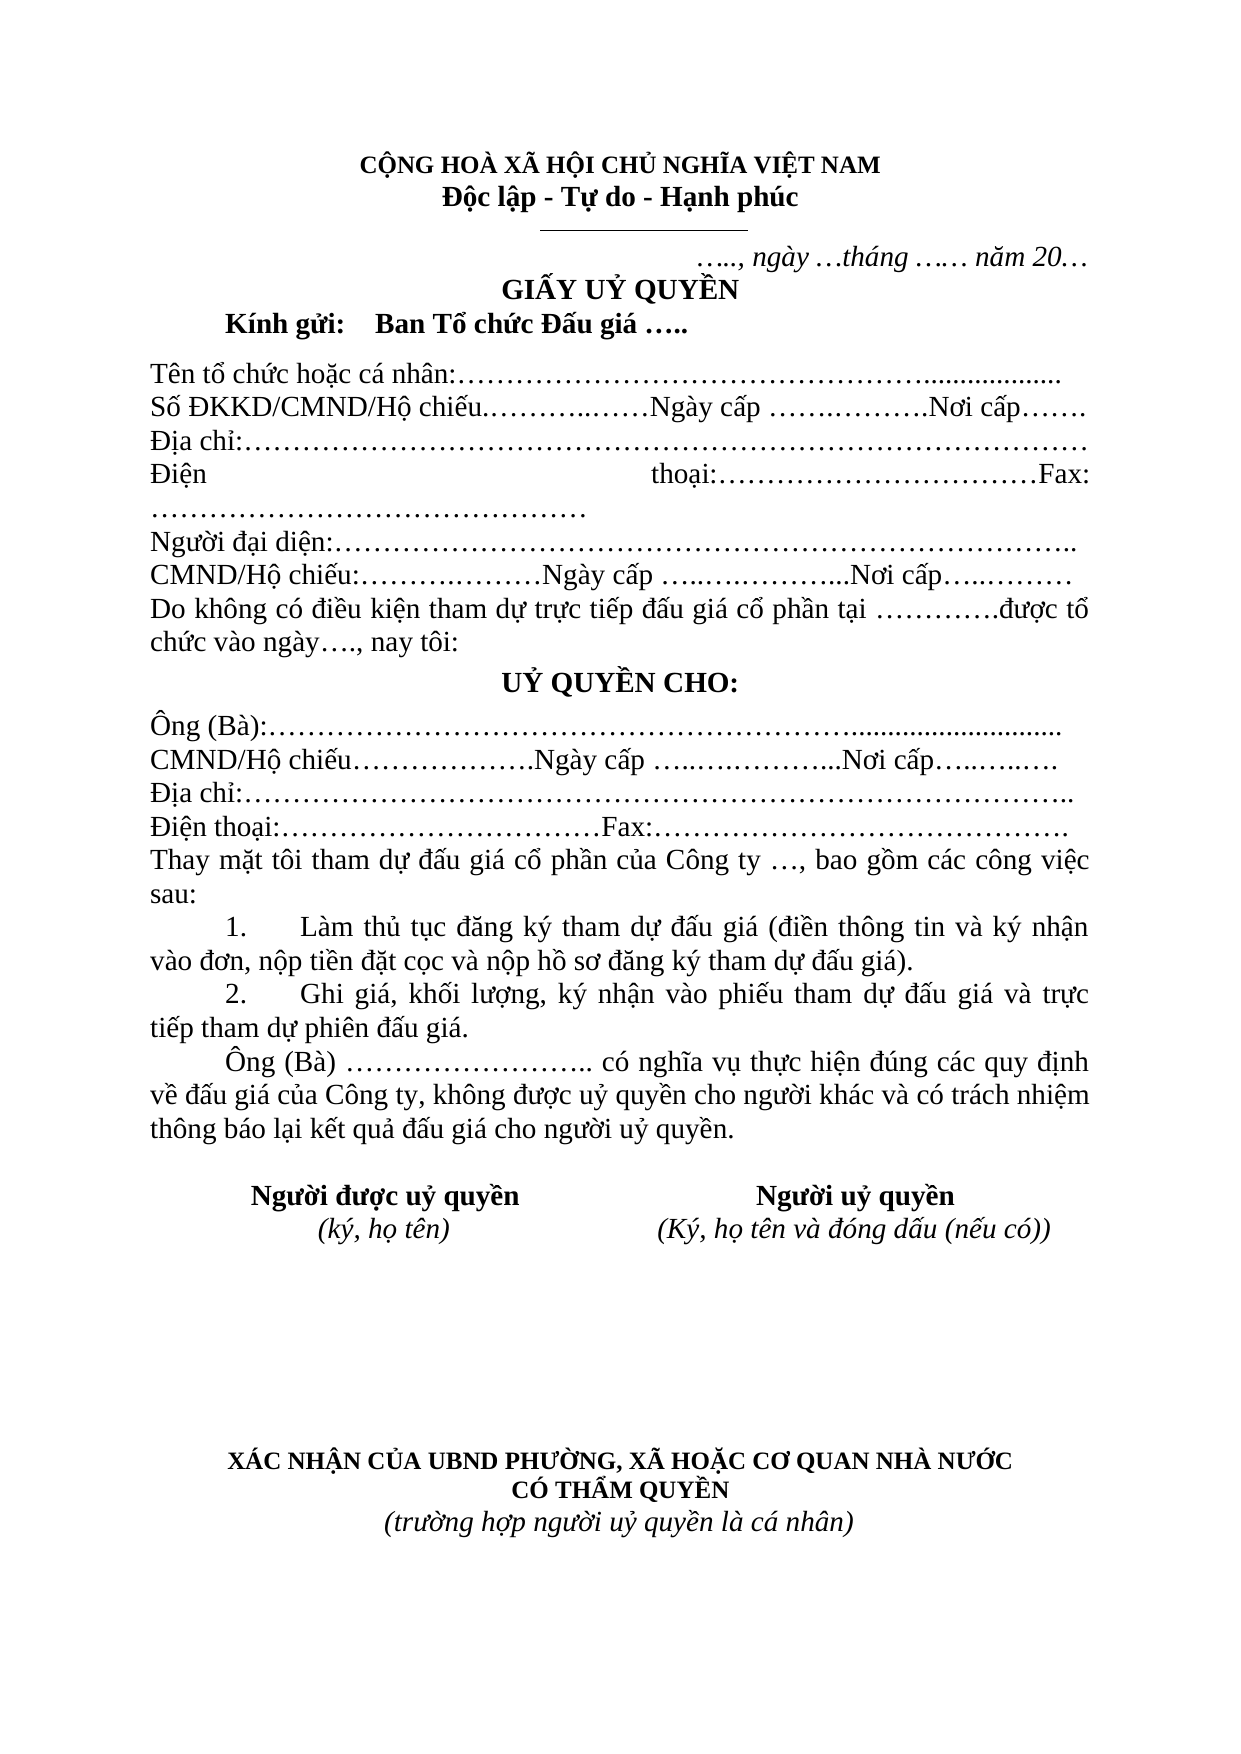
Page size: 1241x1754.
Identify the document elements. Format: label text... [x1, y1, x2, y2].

text CMND/Hộ chiếu:……….………Ngày cấp …..….………...Nơi cấp…..……… [150, 557, 1090, 591]
text CÓ THẨM QUYỀN [150, 1475, 1090, 1504]
text CMND/Hộ chiếu……………….Ngày cấp …..….………...Nơi cấp…..…..…. [150, 742, 1090, 775]
text ….., ngày …tháng …… năm 20… [150, 239, 1090, 272]
text CỘNG HOÀ XÃ HỘI CHỦ NGHĨA VIỆT [150, 150, 1090, 179]
text Điện thoại:……………………………Fax:……………………………………. [150, 809, 1090, 842]
text Điện thoại:……………………………Fax:……………………………………… [150, 457, 1090, 524]
text Do không có điều kiện tham dự trực tiếp đấu giá cổ phần tại ………….được tổ chức vào ngày…., nay tôi: [150, 591, 1090, 658]
list Ghi giá, khối lượng, ký nhận vào phiếu tham dự đấu giá và trực tiếp tham dự phiên đấu giá. [150, 977, 1090, 1044]
table_header Người được uỷ quyền (ký, họ tên) [150, 1178, 620, 1245]
text Người đại diện:………………………………………………………………….. [150, 524, 1090, 557]
text GIẤY UỶ QUYỀN [150, 272, 1090, 306]
text UỶ QUYỀN CHO: [150, 665, 1090, 699]
text Số ĐKKD/CMND/Hộ chiếu.………..……Ngày cấp …….……….Nơi cấp……. [150, 389, 1090, 423]
text Ông (Bà) …………………….. có nghĩa vụ thực hiện đúng các quy định về đấu giá của Công ty, không được uỷ quyền cho người khác và có trách nhiệm thông báo lại kết quả đấu giá cho người uỷ quyền. [150, 1044, 1090, 1144]
text Tên tổ chức hoặc cá nhân:…………………………………………................... [150, 356, 1090, 389]
table_header Người uỷ quyền (Ký, họ tên và đóng dấu (nếu có)) [620, 1178, 1090, 1245]
text Kính gửi: Ban Tổ chức Đấu giá ….. [150, 306, 1090, 339]
text Thay mặt tôi tham dự đấu giá cổ phần của Công ty …, bao gồm các công việc sau: [150, 842, 1090, 909]
text XÁC NHẬN CỦA UBND PHƯỜNG, XÃ HOẶC CƠ QUAN NHÀ NƯỚC [150, 1446, 1090, 1475]
text (trường hợp người uỷ quyền là cá nhân) [150, 1504, 1090, 1537]
text Địa chỉ:…………………………………………………………………………… [150, 423, 1090, 457]
text Độc lập - Tự do - Hạnh phúc [150, 179, 1090, 212]
text Địa chỉ:………………………………………………………………………….. [150, 775, 1090, 809]
text Ông (Bà):……………………………………………………............................. [150, 708, 1090, 742]
list Làm thủ tục đăng ký tham dự đấu giá (điền thông tin và ký nhận vào đơn, nộp tiền đặt cọc và nộp hồ sơ đăng ký tham dự đấu giá). [150, 909, 1090, 977]
